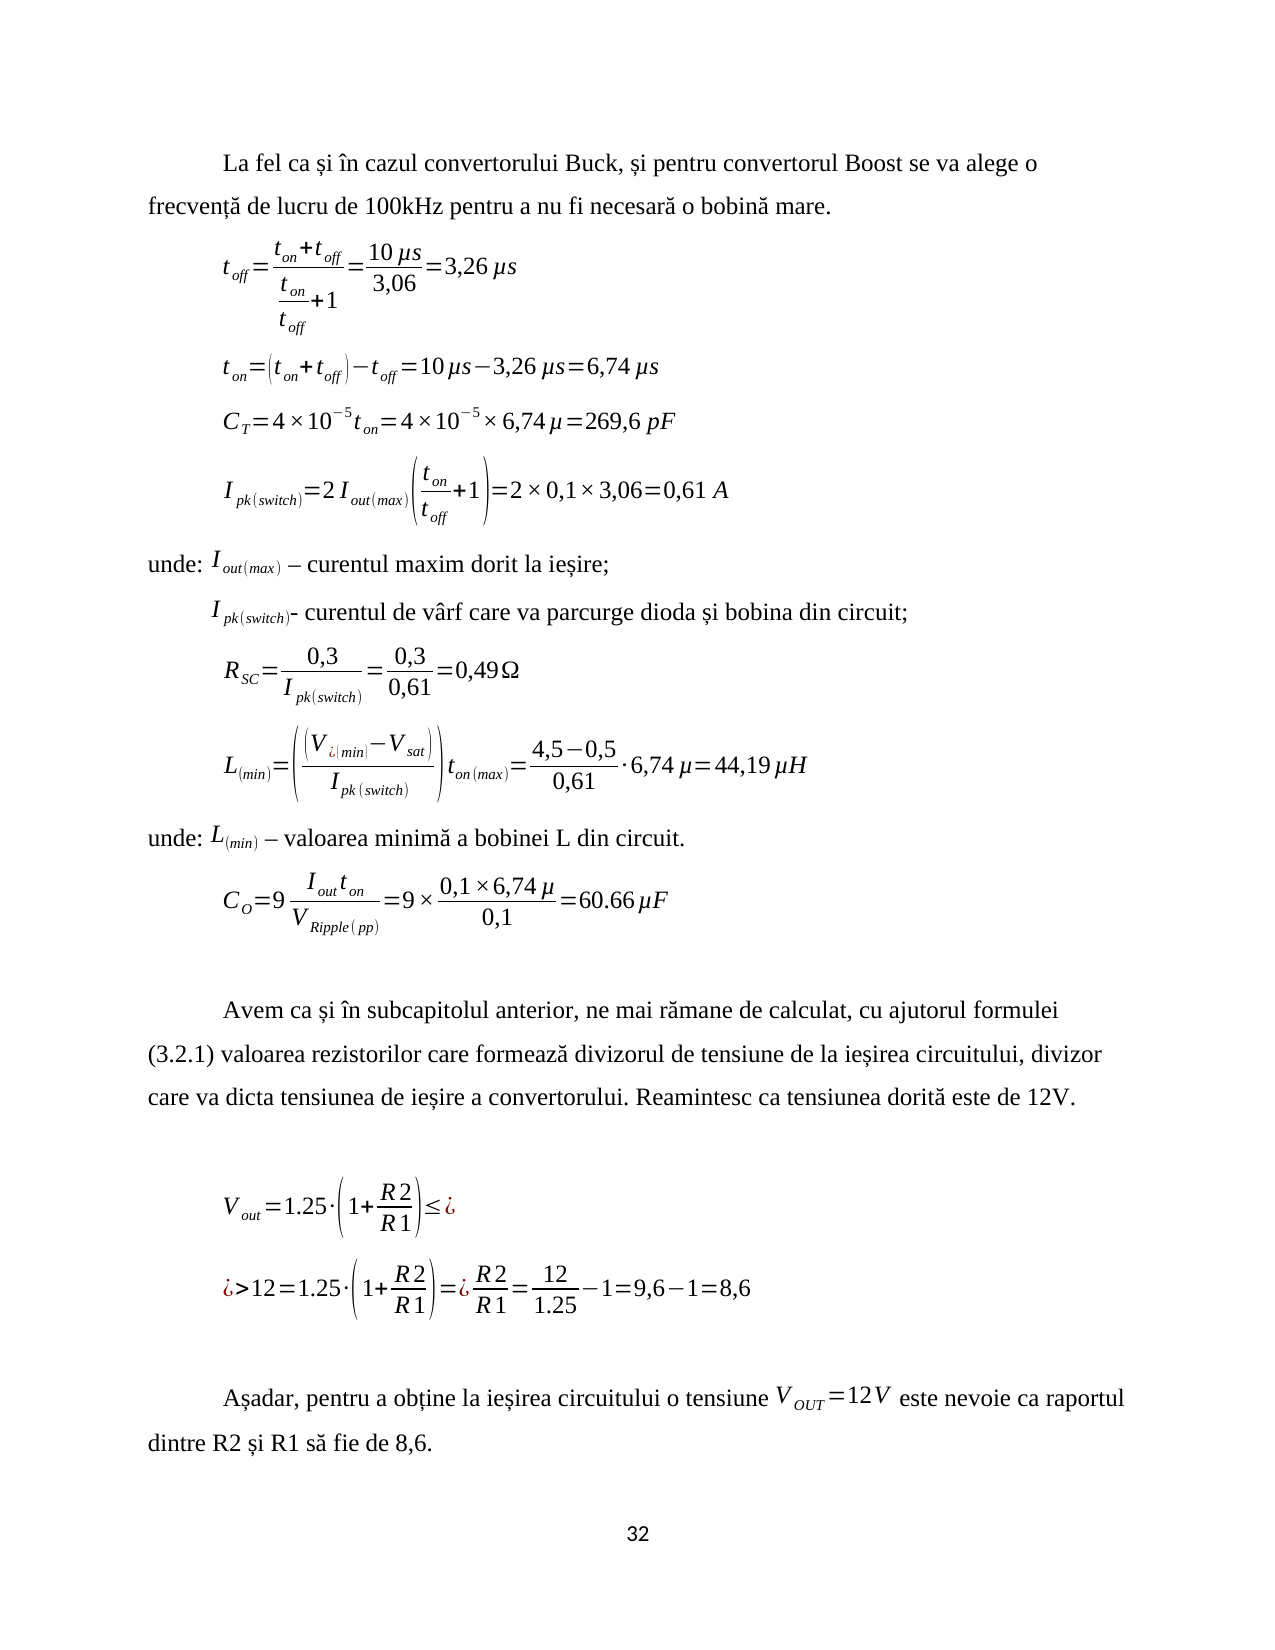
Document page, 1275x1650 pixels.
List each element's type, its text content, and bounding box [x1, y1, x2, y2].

text Așadar, pentru a obține la ieșirea circuitului o tensiune este nevoie ca raportul dintre R2 și R1 să fie de 8,6. [148, 1382, 1127, 1456]
text La fel ca și în cazul convertorului Buck, și pentru convertorul Boost se va alege o frecvență de lucru de 100kHz pentru a nu fi necesară o bobină mare. [148, 148, 1127, 219]
text unde: – valoarea minimă a bobinei L din circuit. [148, 821, 1127, 853]
text - curentul de vârf care va parcurge dioda și bobina din circuit; [148, 596, 1127, 628]
text Avem ca și în subcapitolul anterior, ne mai rămane de calculat, cu ajutorul formulei (3.2.1) valoarea rezistorilor care formează divizorul de tensiune de la ieșirea circuitului, divizor care va dicta tensiunea de ieșire a convertorului. Reamintesc ca tensiunea dorită este de 12V. [148, 996, 1127, 1111]
text unde: – curentul maxim dorit la ieșire; [148, 545, 1127, 579]
